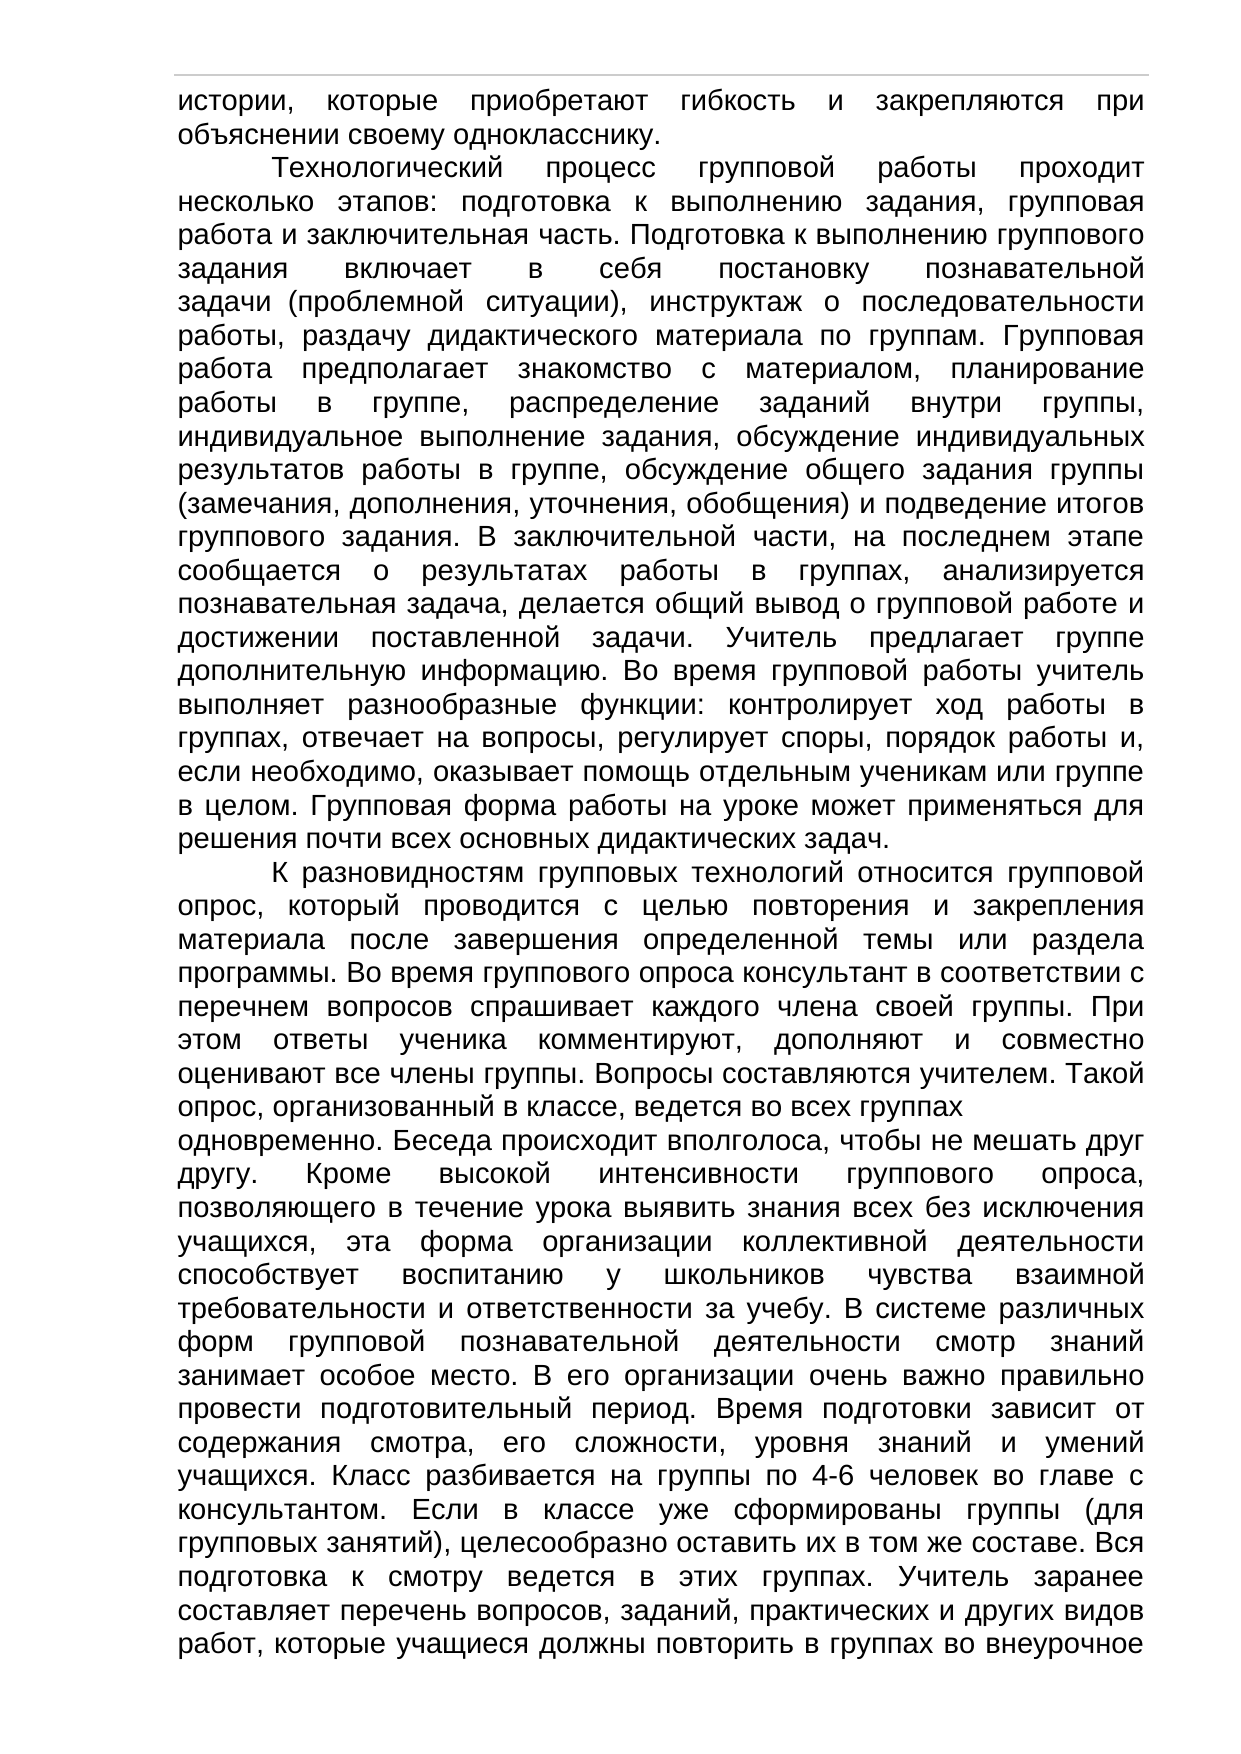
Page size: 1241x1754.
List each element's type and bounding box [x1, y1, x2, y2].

table_header [174, 76, 1148, 1667]
